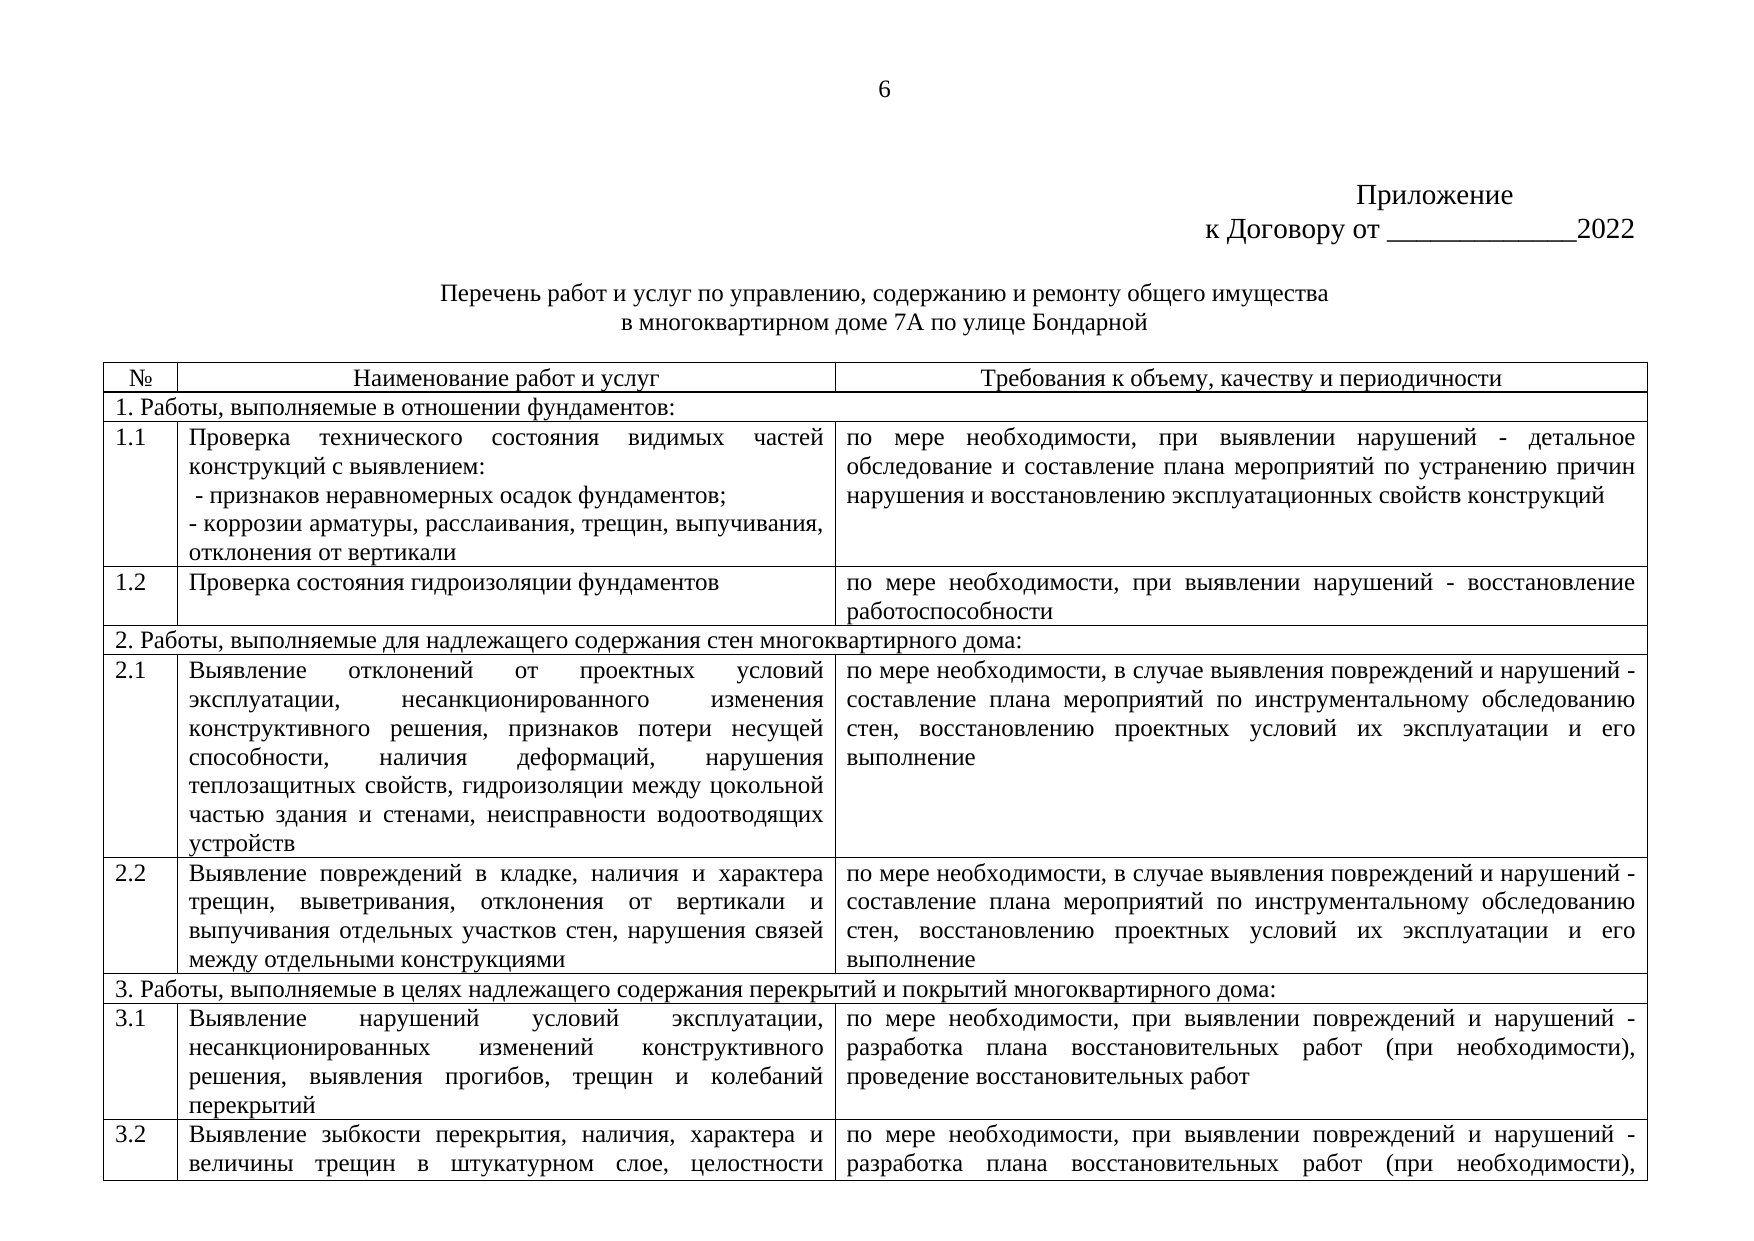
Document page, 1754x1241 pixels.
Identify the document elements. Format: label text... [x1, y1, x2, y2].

table_cell Выявление повреждений в кладке, наличия и характера трещин, выветривания, отклонения от вертикали и выпучивания отдельных участков стен, нарушения связей между отдельными конструкциями [178, 858, 835, 973]
table_cell по мере необходимости, в случае выявления повреждений и нарушений - составление плана мероприятий по инструментальному обследованию стен, восстановлению проектных условий их эксплуатации и его выполнение [836, 858, 1647, 973]
text Перечень работ и услуг по управлению, содержанию и ремонту общего имущества [133, 278, 1636, 307]
table_cell Проверка технического состояния видимых частей конструкций с выявлением: - признаков неравномерных осадок фундаментов; - коррозии арматуры, расслаивания, трещин, выпучивания, отклонения от вертикали [178, 422, 835, 566]
table_cell по мере необходимости, при выявлении нарушений - детальное обследование и составление плана мероприятий по устранению причин нарушения и восстановлению эксплуатационных свойств конструкций [836, 422, 1647, 566]
table_cell 2. Работы, выполняемые для надлежащего содержания стен многоквартирного дома: [104, 626, 1647, 654]
table_cell по мере необходимости, в случае выявления повреждений и нарушений - составление плана мероприятий по инструментальному обследованию стен, восстановлению проектных условий их эксплуатации и его выполнение [836, 655, 1647, 857]
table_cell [836, 1120, 1647, 1180]
table_cell 3.1 [104, 1004, 177, 1118]
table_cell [178, 1120, 835, 1180]
table_cell Выявление отклонений от проектных условий эксплуатации, несанкционированного изменения конструктивного решения, признаков потери несущей способности, наличия деформаций, нарушения теплозащитных свойств, гидроизоляции между цокольной частью здания и стенами, неисправности водоотводящих устройств [178, 655, 835, 857]
table_cell 3. Работы, выполняемые в целях надлежащего содержания перекрытий и покрытий многоквартирного дома: [104, 974, 1647, 1002]
table_cell по мере необходимости, при выявлении нарушений - восстановление работоспособности [836, 567, 1647, 624]
table_cell 1.2 [104, 567, 177, 624]
text к Договору от _____________2022 [664, 211, 1636, 244]
table_cell 3.2 [104, 1120, 177, 1180]
table_header № [104, 363, 177, 391]
text Приложение [664, 177, 1636, 211]
table_cell 2.2 [104, 858, 177, 973]
table_header Наименование работ и услуг [178, 363, 835, 391]
table_cell 2.1 [104, 655, 177, 857]
table_cell Проверка состояния гидроизоляции фундаментов [178, 567, 835, 624]
table_header Требования к объему, качеству и периодичности [836, 363, 1647, 391]
table_cell 1.1 [104, 422, 177, 566]
table_cell Выявление нарушений условий эксплуатации, несанкционированных изменений конструктивного решения, выявления прогибов, трещин и колебаний перекрытий [178, 1004, 835, 1118]
table_cell 1. Работы, выполняемые в отношении фундаментов: [104, 393, 1647, 421]
text в многоквартирном доме 7А по улице Бондарной [133, 307, 1636, 335]
